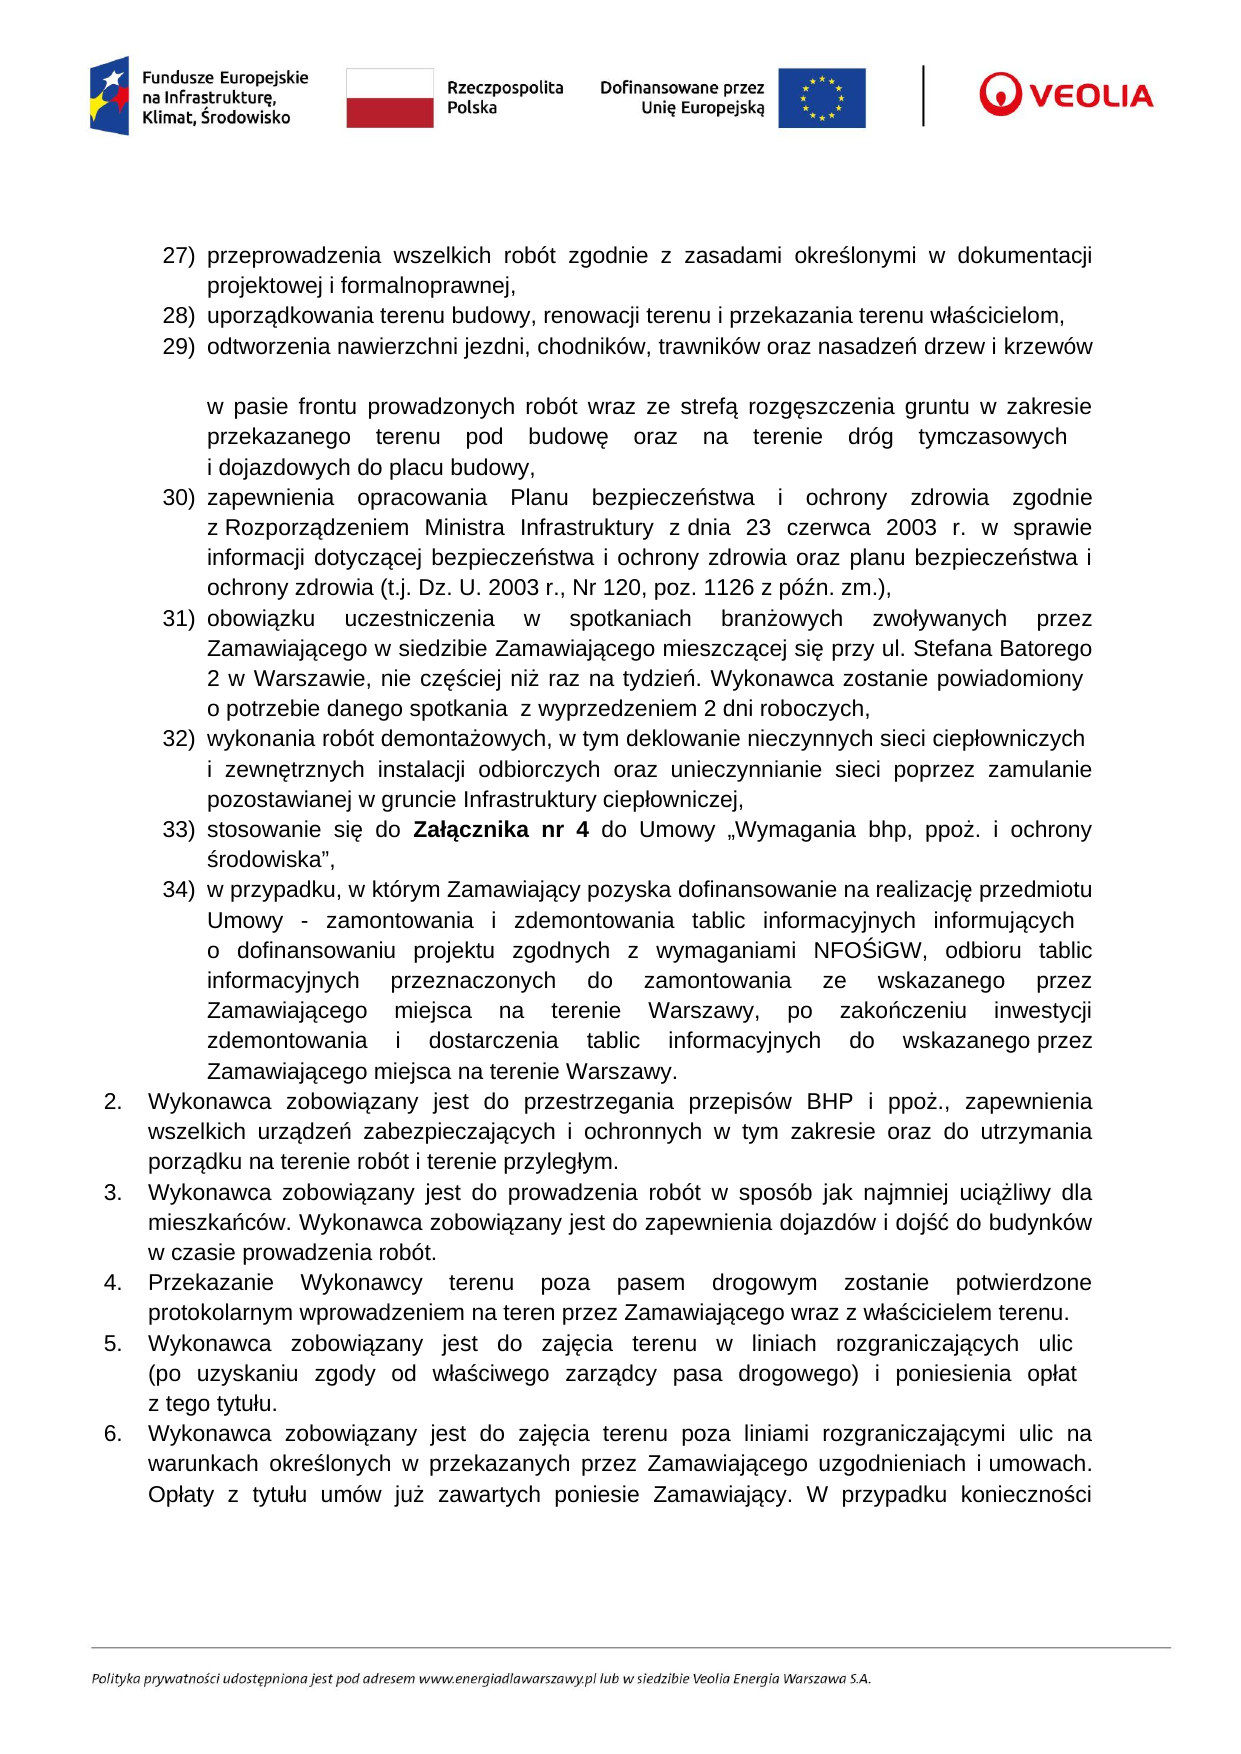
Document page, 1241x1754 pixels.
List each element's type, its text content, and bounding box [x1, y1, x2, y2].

list zapewnienia opracowania Planu bezpieczeństwa i ochrony zdrowia zgodnie z Rozporządzeniem Ministra Infrastruktury z dnia 23 czerwca 2003 r. w sprawie informacji dotyczącej bezpieczeństwa i ochrony zdrowia oraz planu bezpieczeństwa i ochrony zdrowia (t.j. Dz. U. 2003 r., Nr 120, poz. 1126 z późn. zm.), [162, 484, 1093, 601]
list Wykonawca zobowiązany jest do przestrzegania przepisów BHP i ppoż., zapewnienia wszelkich urządzeń zabezpieczających i ochronnych w tym zakresie oraz do utrzymania porządku na terenie robót i terenie przyległym. [103, 1088, 1093, 1175]
list obowiązku uczestniczenia w spotkaniach branżowych zwoływanych przez Zamawiającego w siedzibie Zamawiającego mieszczącej się przy ul. Stefana Batorego 2 w Warszawie, nie częściej niż raz na tydzień. Wykonawca zostanie powiadomiony o potrzebie danego spotkania z wyprzedzeniem 2 dni roboczych, [162, 604, 1093, 722]
list stosowanie się do Załącznika nr 4 do Umowy „Wymagania bhp, ppoż. i ochrony środowiska”, [162, 816, 1093, 873]
picture [14, 0, 1234, 191]
list przeprowadzenia wszelkich robót zgodnie z zasadami określonymi w dokumentacji projektowej i formalnoprawnej, [162, 242, 1093, 299]
list odtworzenia nawierzchni jezdni, chodników, trawników oraz nasadzeń drzew i krzewów w pasie frontu prowadzonych robót wraz ze strefą rozgęszczenia gruntu w zakresie przekazanego terenu pod budowę oraz na terenie dróg tymczasowych i dojazdowych do placu budowy, [162, 333, 1093, 480]
list Przekazanie Wykonawcy terenu poza pasem drogowym zostanie potwierdzone protokolarnym wprowadzeniem na teren przez Zamawiającego wraz z właścicielem terenu. [103, 1269, 1093, 1326]
list Wykonawca zobowiązany jest do zajęcia terenu w liniach rozgraniczających ulic (po uzyskaniu zgody od właściwego zarządcy pasa drogowego) i poniesienia opłat z tego tytułu. [103, 1329, 1093, 1416]
list w przypadku, w którym Zamawiający pozyska dofinansowanie na realizację przedmiotu Umowy - zamontowania i zdemontowania tablic informacyjnych informujących o dofinansowaniu projektu zgodnych z wymaganiami NFOŚiGW, odbioru tablic informacyjnych przeznaczonych do zamontowania ze wskazanego przez Zamawiającego miejsca na terenie Warszawy, po zakończeniu inwestycji zdemontowania i dostarczenia tablic informacyjnych do wskazanego przez Zamawiającego miejsca na terenie Warszawy. [162, 876, 1093, 1084]
list uporządkowania terenu budowy, renowacji terenu i przekazania terenu właścicielom, [162, 302, 1093, 329]
picture [15, 1616, 1241, 1735]
list Wykonawca zobowiązany jest do prowadzenia robót w sposób jak najmniej uciążliwy dla mieszkańców. Wykonawca zobowiązany jest do zapewnienia dojazdów i dojść do budynków w czasie prowadzenia robót. [103, 1178, 1093, 1265]
list wykonania robót demontażowych, w tym deklowanie nieczynnych sieci ciepłowniczych i zewnętrznych instalacji odbiorczych oraz unieczynnianie sieci poprzez zamulanie pozostawianej w gruncie Infrastruktury ciepłowniczej, [162, 725, 1093, 812]
